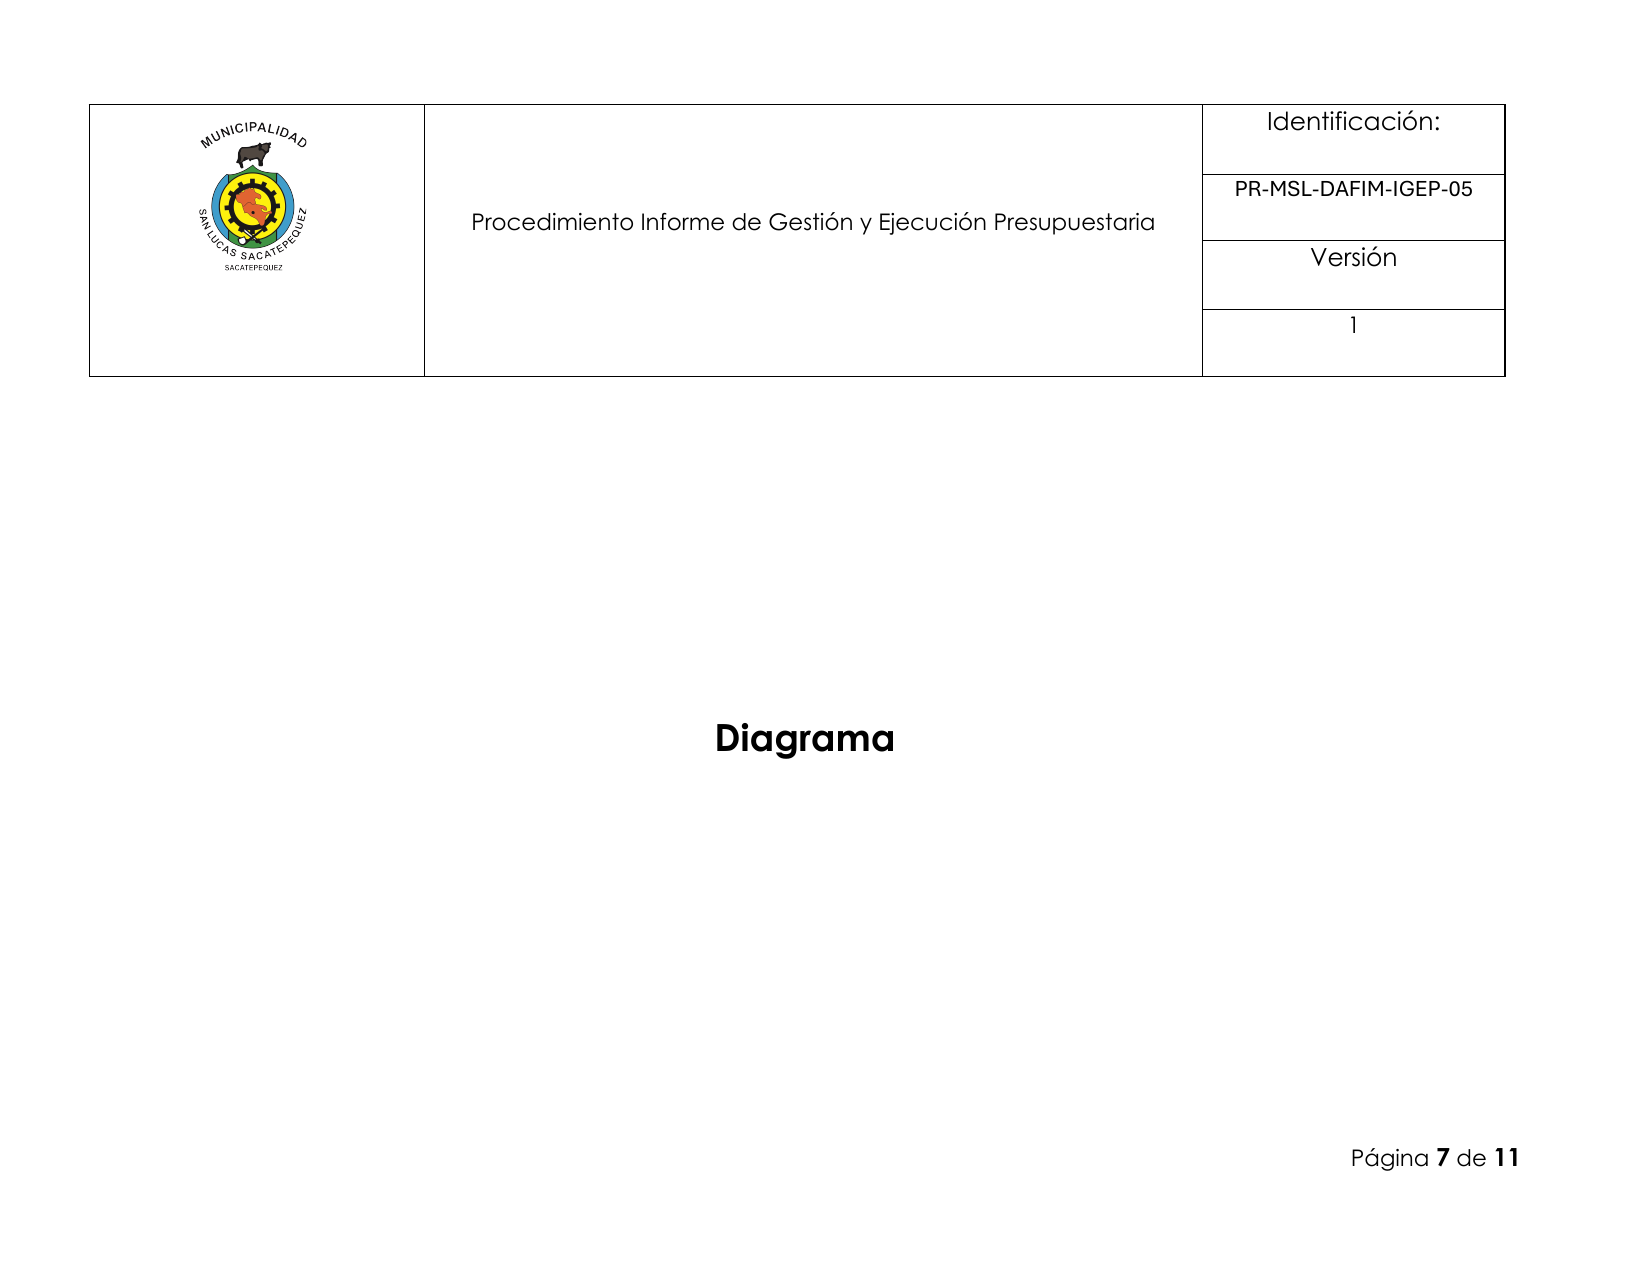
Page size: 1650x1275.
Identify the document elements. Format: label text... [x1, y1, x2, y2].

picture [199, 122, 307, 271]
text Diagrama [89, 714, 1521, 760]
